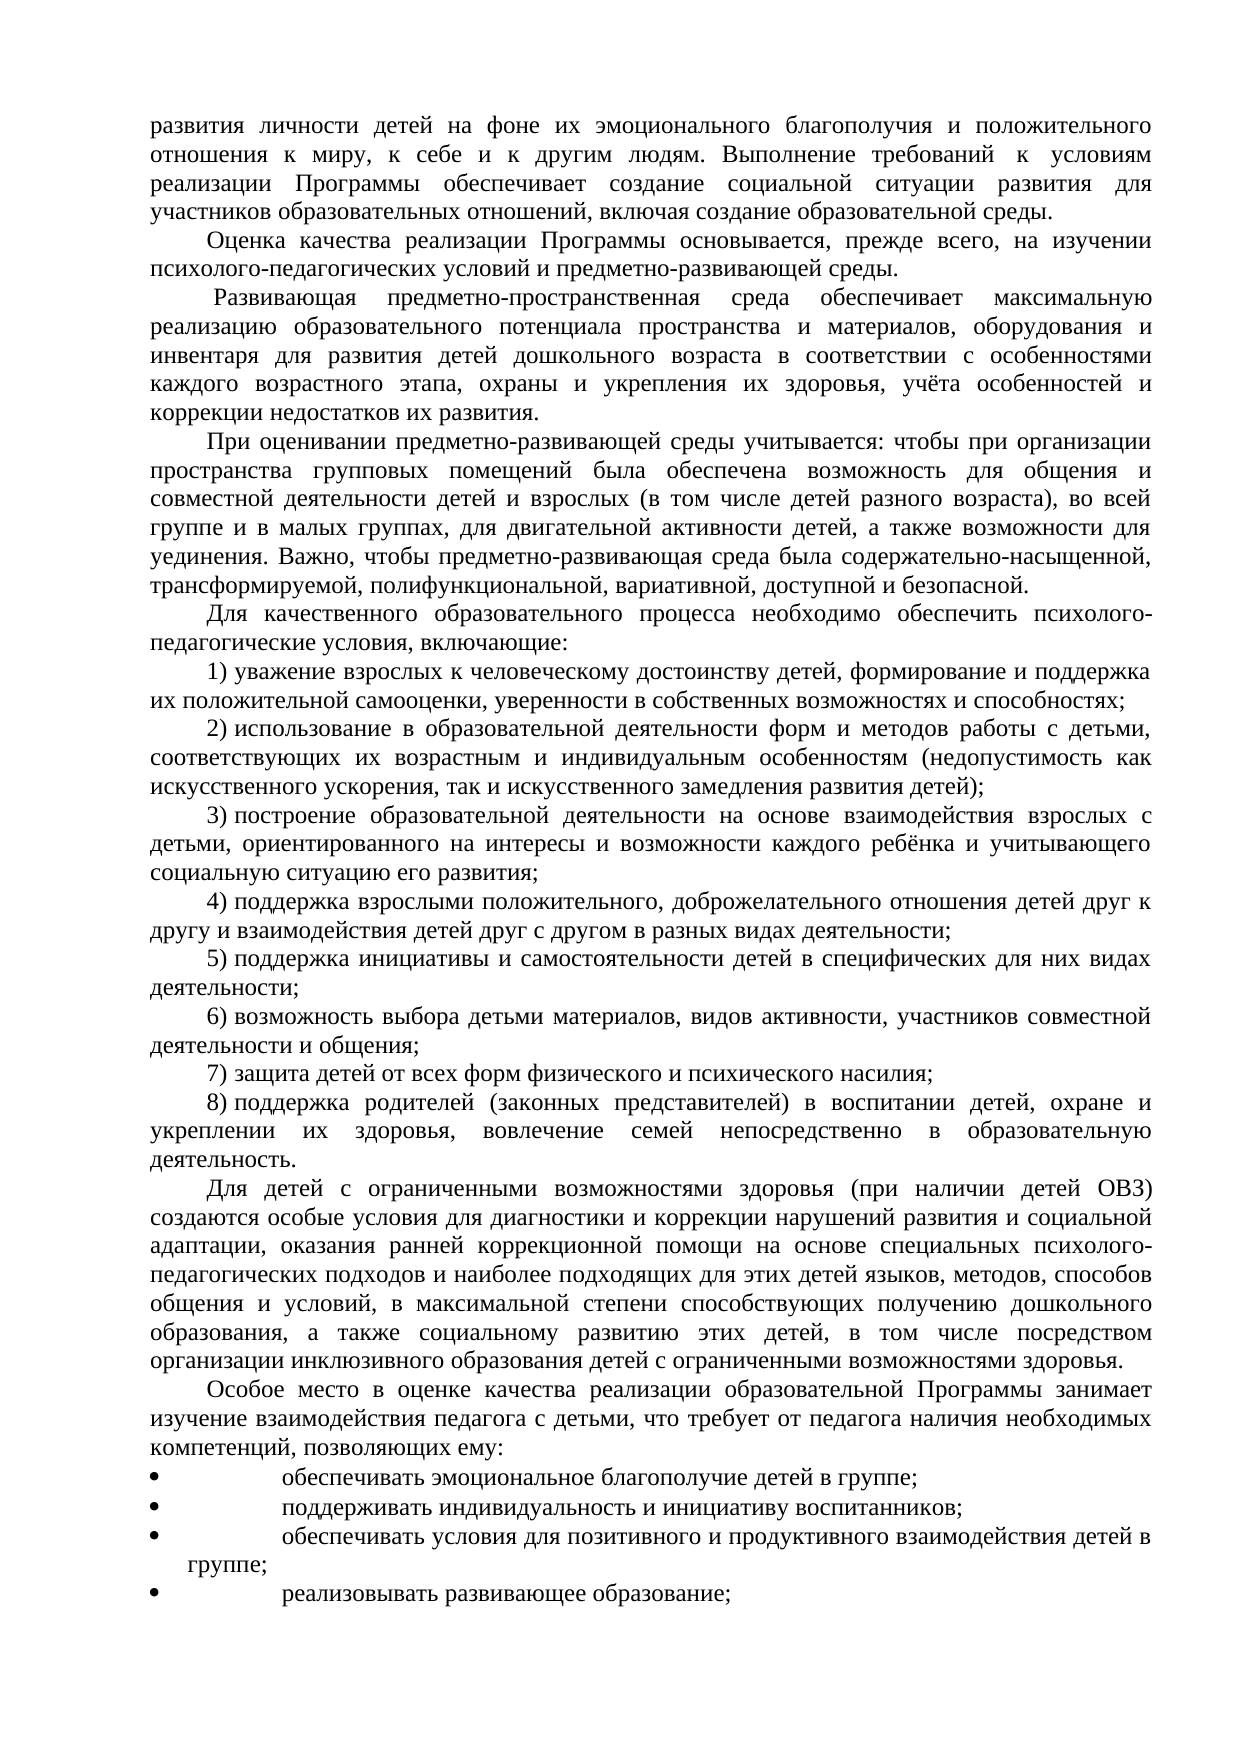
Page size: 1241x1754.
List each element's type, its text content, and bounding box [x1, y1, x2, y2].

list построение образовательной деятельности на основе взаимодействия взрослых с детьми, ориентированного на интересы и возможности каждого ребёнка и учитывающего социальную ситуацию его развития; [150, 800, 1152, 886]
text Особое место в оценке качества реализации образовательной Программы занимает изучение взаимодействия педагога с детьми, что требует от педагога наличия необходимых компетенций, позволяющих ему: [150, 1374, 1152, 1461]
list поддержка родителей (законных представителей) в воспитании детей, охране и укреплении их здоровья, вовлечение семей непосредственно в образовательную деятельность. [150, 1087, 1152, 1173]
list поддерживать индивидуальность и инициативу воспитанников; [150, 1491, 1201, 1522]
list использование в образовательной деятельности форм и методов работы с детьми, соответствующих их возрастным и индивидуальным особенностям (недопустимость как искусственного ускорения, так и искусственного замедления развития детей); [150, 713, 1152, 800]
list обеспечивать условия для позитивного и продуктивного взаимодействия детей в группе; [150, 1522, 1152, 1578]
list обеспечивать эмоциональное благополучие детей в группе; [150, 1461, 1201, 1491]
list реализовывать развивающее образование; [150, 1578, 1201, 1607]
list уважение взрослых к человеческому достоинству детей, формирование и поддержка их положительной самооценки, уверенности в собственных возможностях и способностях; [150, 656, 1151, 713]
text При оценивании предметно-развивающей среды учитывается: чтобы при организации пространства групповых помещений была обеспечена возможность для общения и совместной деятельности детей и взрослых (в том числе детей разного возраста), во всей группе и в малых группах, для двигательной активности детей, а также возможности для уединения. Важно, чтобы предметно-развивающая среда была содержательно-насыщенной, трансформируемой, полифункциональной, вариативной, доступной и безопасной. [150, 426, 1152, 598]
text Развивающая предметно-пространственная среда обеспечивает максимальную реализацию образовательного потенциала пространства и материалов, оборудования и инвентаря для развития детей дошкольного возраста в соответствии с особенностями каждого возрастного этапа, охраны и укрепления их здоровья, учёта особенностей и коррекции недостатков их развития. [150, 282, 1152, 426]
list возможность выбора детьми материалов, видов активности, участников совместной деятельности и общения; [150, 1001, 1152, 1058]
list защита детей от всех форм физического и психического насилия; [206, 1058, 1201, 1087]
text Оценка качества реализации Программы основывается, прежде всего, на изучении психолого-педагогических условий и предметно-развивающей среды. [150, 226, 1152, 282]
list поддержка взрослыми положительного, доброжелательного отношения детей друг к другу и взаимодействия детей друг с другом в разных видах деятельности; [150, 886, 1152, 943]
text развития личности детей на фоне их эмоционального благополучия и положительного отношения к миру, к себе и к другим людям. Выполнение требований к условиям реализации Программы обеспечивает создание социальной ситуации развития для участников образовательных отношений, включая создание образовательной среды. [150, 110, 1152, 225]
list поддержка инициативы и самостоятельности детей в специфических для них видах деятельности; [150, 943, 1152, 1001]
text Для качественного образовательного процесса необходимо обеспечить психолого- педагогические условия, включающие: [150, 598, 1153, 656]
text Для детей с ограниченными возможностями здоровья (при наличии детей ОВЗ) создаются особые условия для диагностики и коррекции нарушений развития и социальной адаптации, оказания ранней коррекционной помощи на основе специальных психолого- педагогических подходов и наиболее подходящих для этих детей языков, методов, способов общения и условий, в максимальной степени способствующих получению дошкольного образования, а также социальному развитию этих детей, в том числе посредством организации инклюзивного образования детей с ограниченными возможностями здоровья. [150, 1173, 1153, 1374]
